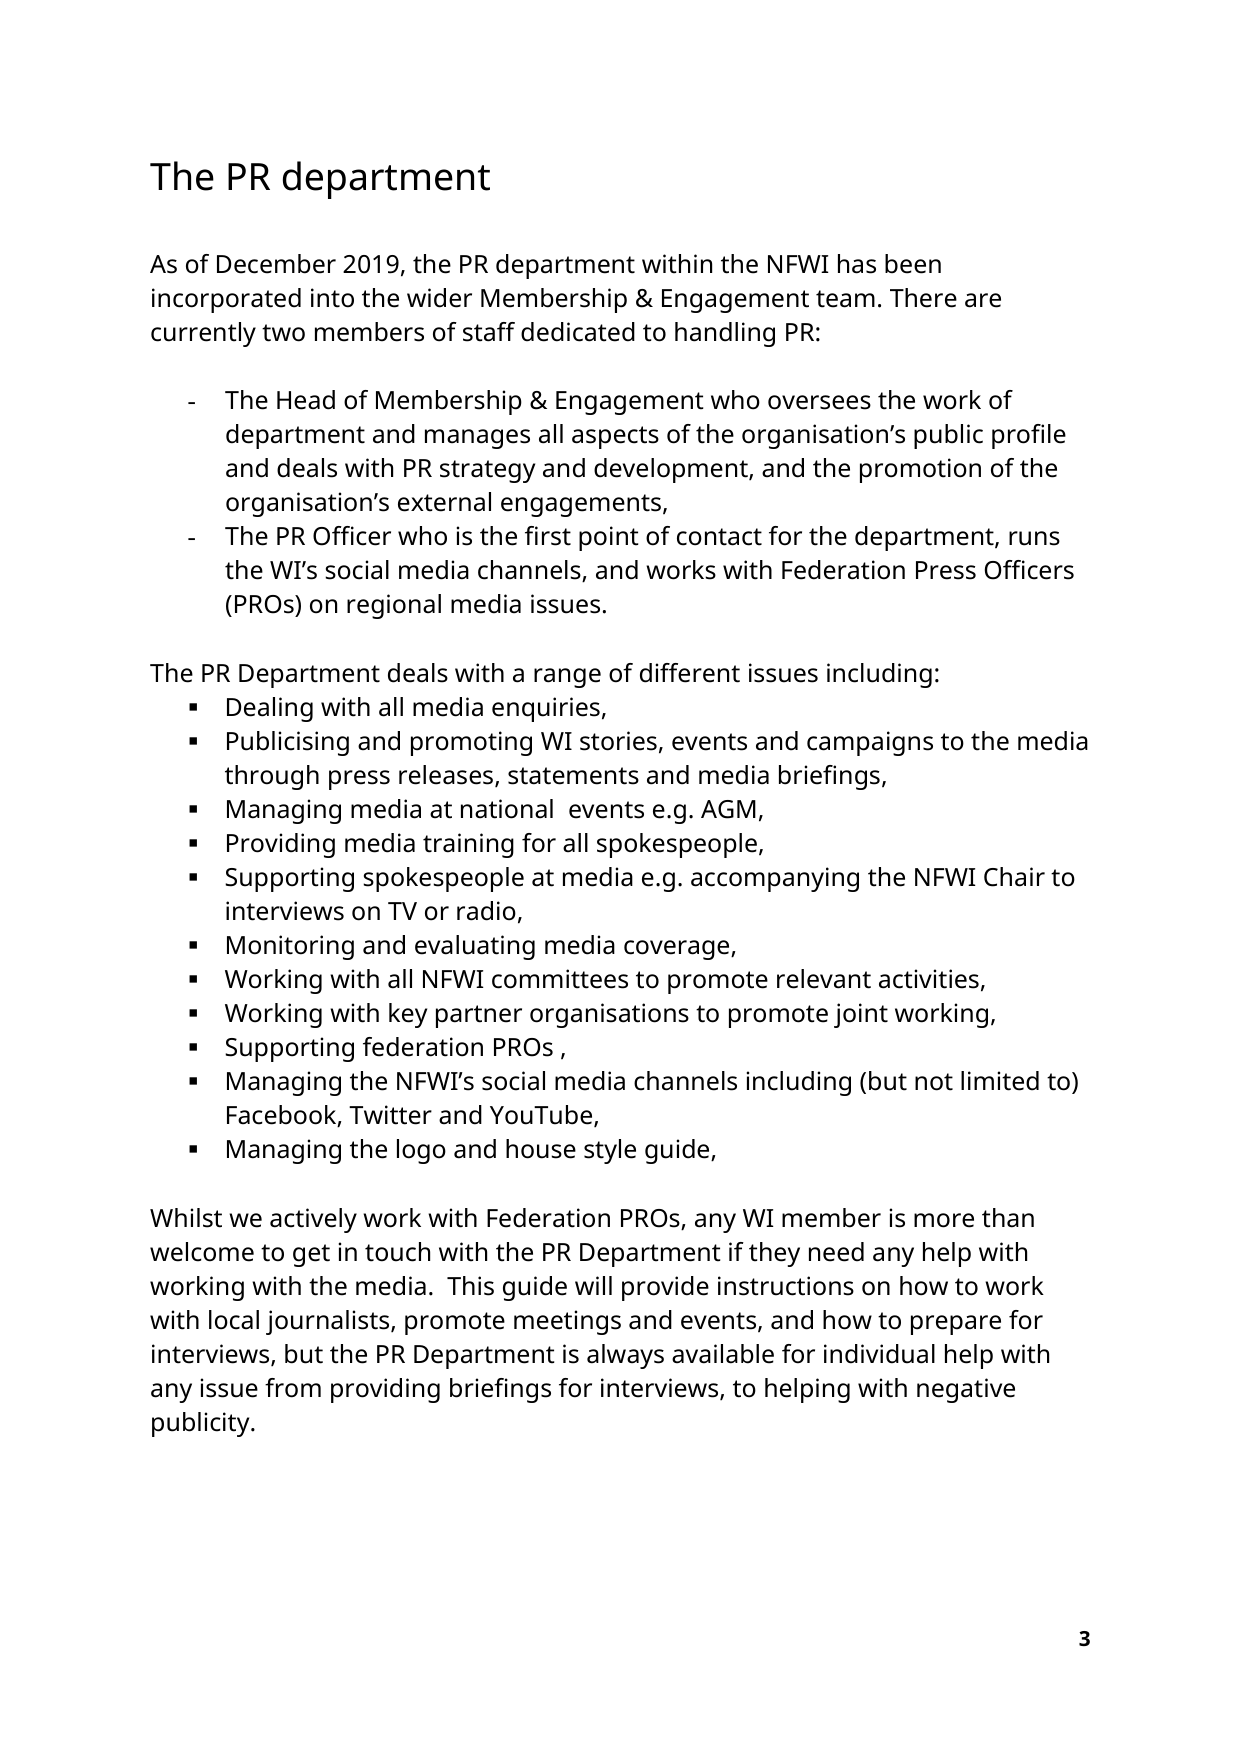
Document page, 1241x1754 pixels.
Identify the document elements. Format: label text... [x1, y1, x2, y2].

text As of December 2019, the PR department within the NFWI has been incorporated into the wider Membership & Engagement team. There are currently two members of staff dedicated to handling PR: [150, 246, 1090, 349]
list Managing the NFWI’s social media channels including (but not limited to) Facebook, Twitter and YouTube, [187, 1064, 1090, 1132]
list The Head of Membership & Engagement who oversees the work of department and manages all aspects of the organisation’s public profile and deals with PR strategy and development, and the promotion of the organisation’s external engagements, [187, 383, 1090, 519]
text Whilst we actively work with Federation PROs, any WI member is more than welcome to get in touch with the PR Department if they need any help with working with the media. This guide will provide instructions on how to work with local journalists, promote meetings and events, and how to prepare for interviews, but the PR Department is always available for individual help with any issue from providing briefings for interviews, to helping with negative publicity. [150, 1200, 1090, 1439]
list The PR Department deals with a range of different issues including: [150, 655, 1090, 689]
list Providing media training for all spokespeople, [187, 826, 1090, 859]
list Publicising and promoting WI stories, events and campaigns to the media through press releases, statements and media briefings, [187, 723, 1090, 791]
list Managing media at national events e.g. AGM, [187, 791, 1090, 826]
list Dealing with all media enquiries, [187, 689, 1090, 723]
list Managing the logo and house style guide, [187, 1132, 1090, 1166]
list Supporting federation PROs , [187, 1030, 1090, 1064]
list Working with key partner organisations to promote joint working, [187, 996, 1090, 1030]
list Supporting spokespeople at media e.g. accompanying the NFWI Chair to interviews on TV or radio, [187, 859, 1090, 928]
list Monitoring and evaluating media coverage, [187, 928, 1090, 962]
list Working with all NFWI committees to promote relevant activities, [187, 962, 1090, 996]
list The PR Officer who is the first point of contact for the department, runs the WI’s social media channels, and works with Federation Press Officers (PROs) on regional media issues. [187, 519, 1090, 621]
text The PR department [150, 150, 1090, 201]
